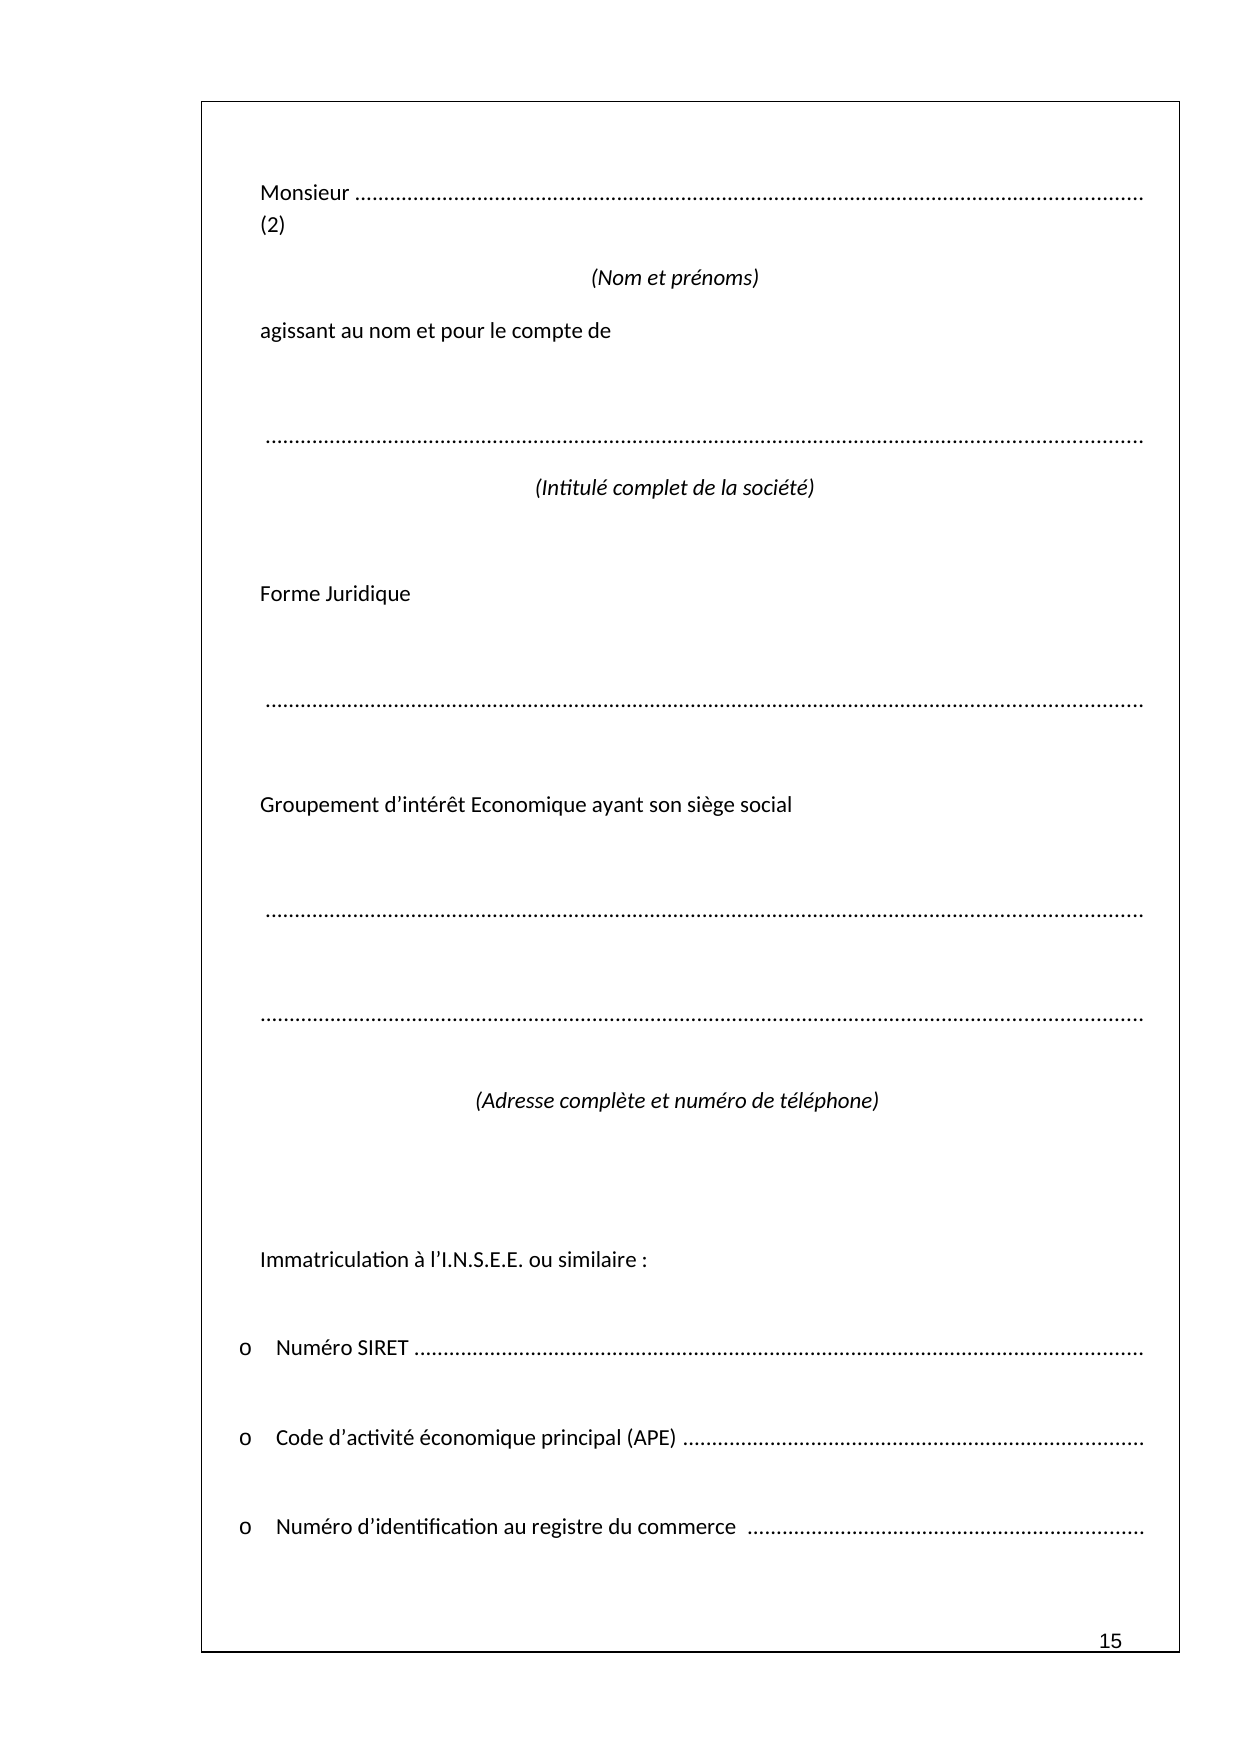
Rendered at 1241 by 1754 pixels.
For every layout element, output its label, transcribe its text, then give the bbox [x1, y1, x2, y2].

text (Nom et prénoms) [260, 263, 1092, 291]
text Immatriculation à l’I.N.S.E.E. ou similaire : [260, 1246, 1092, 1274]
list Numéro SIRET [238, 1333, 1092, 1363]
text agissant au nom et pour le compte de [260, 316, 1092, 344]
text Forme Juridique [260, 579, 1092, 608]
list Code d’activité économique principal (APE) [238, 1423, 1092, 1452]
list Numéro d’identification au registre du commerce [238, 1512, 1092, 1541]
text (Adresse complète et numéro de téléphone) [260, 1087, 1092, 1114]
text Groupement d’intérêt Economique ayant son siège social [260, 790, 1092, 818]
text (Intitulé complet de la société) [260, 473, 1092, 502]
text Monsieur (2) [260, 178, 1092, 238]
